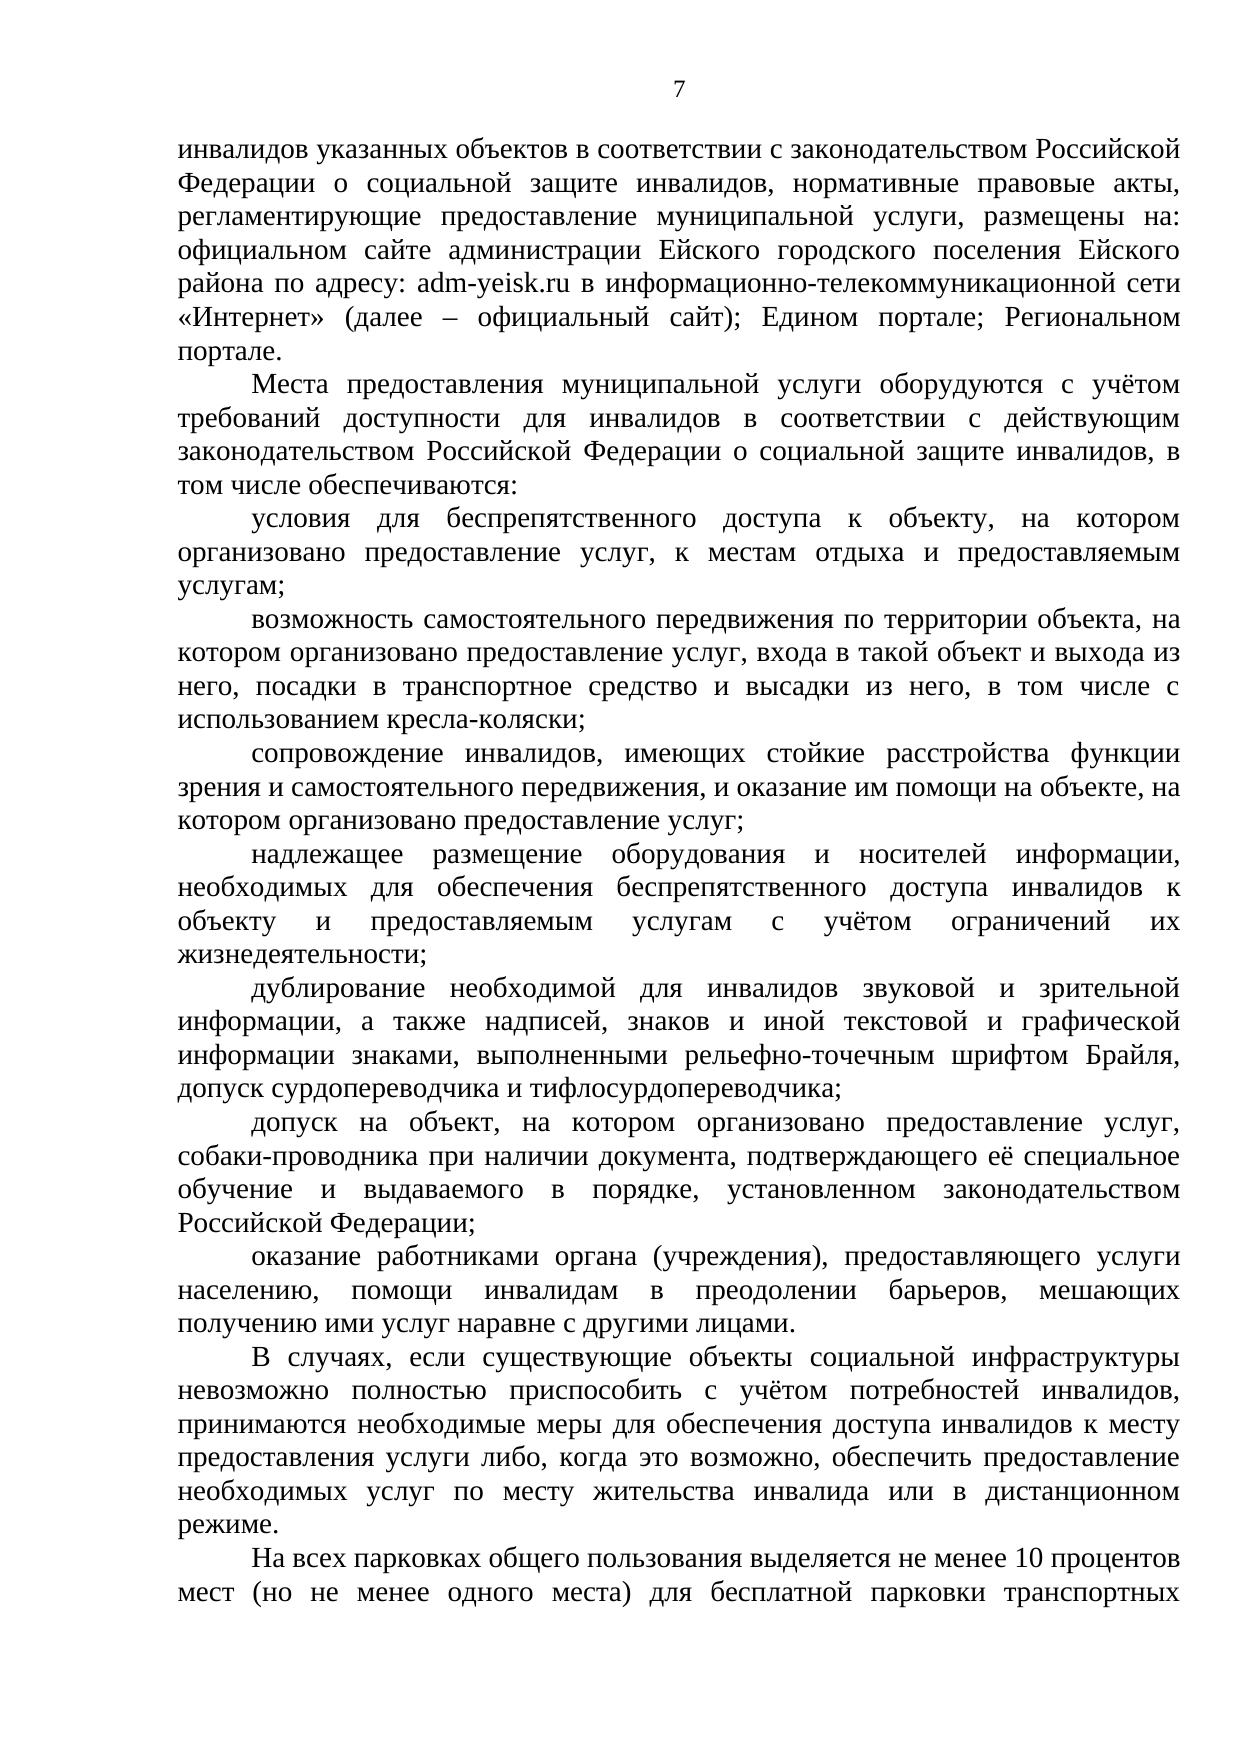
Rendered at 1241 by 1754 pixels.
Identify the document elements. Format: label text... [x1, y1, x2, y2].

text допуск на объект, на котором организовано предоставление услуг, собаки-проводника при наличии документа, подтверждающего её специальное обучение и выдаваемого в порядке, установленном законодательством Российской Федерации; [177, 1104, 1181, 1238]
text условия для беспрепятственного доступа к объекту, на котором организовано предоставление услуг, к местам отдыха и предоставляемым услугам; [177, 500, 1181, 601]
text сопровождение инвалидов, имеющих стойкие расстройства функции зрения и самостоятельного передвижения, и оказание им помощи на объекте, на котором организовано предоставление услуг; [177, 735, 1181, 836]
text возможность самостоятельного передвижения по территории объекта, на котором организовано предоставление услуг, входа в такой объект и выхода из него, посадки в транспортное средство и высадки из него, в том числе с использованием кресла-коляски; [177, 601, 1181, 735]
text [177, 131, 1181, 366]
text оказание работниками органа (учреждения), предоставляющего услуги населению, помощи инвалидам в преодолении барьеров, мешающих получению ими услуг наравне с другими лицами. [177, 1238, 1181, 1339]
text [177, 1540, 1181, 1607]
text Места предоставления муниципальной услуги оборудуются с учётом требований доступности для инвалидов в соответствии с действующим законодательством Российской Федерации о социальной защите инвалидов, в том числе обеспечиваются: [177, 366, 1181, 500]
text надлежащее размещение оборудования и носителей информации, необходимых для обеспечения беспрепятственного доступа инвалидов к объекту и предоставляемым услугам с учётом ограничений их жизнедеятельности; [177, 836, 1181, 970]
text В случаях, если существующие объекты социальной инфраструктуры невозможно полностью приспособить с учётом потребностей инвалидов, принимаются необходимые меры для обеспечения доступа инвалидов к месту предоставления услуги либо, когда это возможно, обеспечить предоставление необходимых услуг по месту жительства инвалида или в дистанционном режиме. [177, 1339, 1181, 1540]
text дублирование необходимой для инвалидов звуковой и зрительной информации, а также надписей, знаков и иной текстовой и графической информации знаками, выполненными рельефно-точечным шрифтом Брайля, допуск сурдопереводчика и тифлосурдопереводчика; [177, 970, 1181, 1104]
